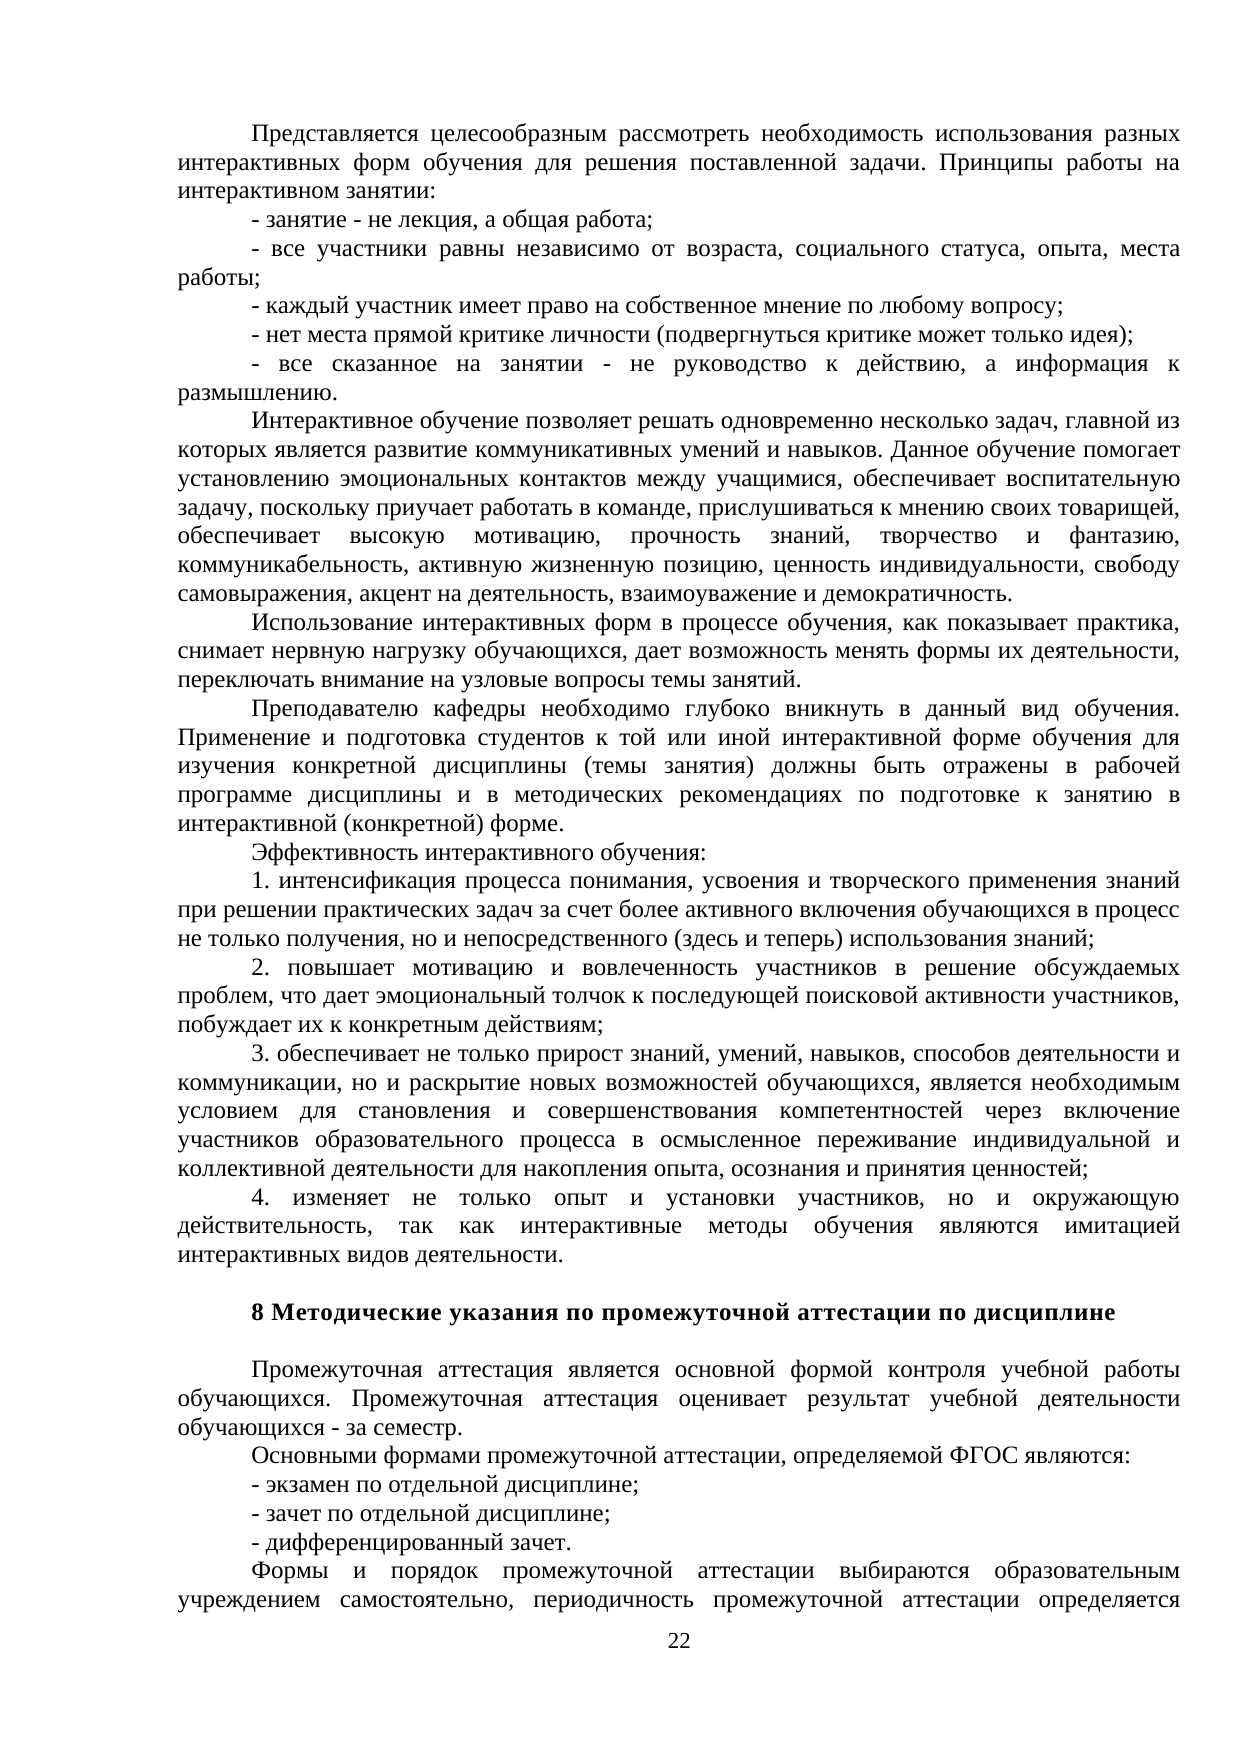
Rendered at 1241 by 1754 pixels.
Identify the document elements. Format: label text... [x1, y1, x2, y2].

text - каждый участник имеет право на собственное мнение по любому вопросу; [177, 291, 1181, 319]
text Использование интерактивных форм в процессе обучения, как показывает практика, снимает нервную нагрузку обучающихся, дает возможность менять формы их деятельности, переключать внимание на узловые вопросы темы занятий. [177, 607, 1181, 693]
text - занятие - не лекция, а общая работа; [177, 204, 1181, 233]
text Интерактивное обучение позволяет решать одновременно несколько задач, главной из которых является развитие коммуникативных умений и навыков. Данное обучение помогает установлению эмоциональных контактов между учащимися, обеспечивает воспитательную задачу, поскольку приучает работать в команде, прислушиваться к мнению своих товарищей, обеспечивает высокую мотивацию, прочность знаний, творчество и фантазию, коммуникабельность, активную жизненную позицию, ценность индивидуальности, свободу самовыражения, акцент на деятельность, взаимоуважение и демократичность. [177, 406, 1181, 607]
text - все сказанное на занятии - не руководство к действию, а информация к размышлению. [177, 348, 1181, 406]
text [177, 1556, 1181, 1613]
text 8 Методические указания по промежуточной аттестации по дисциплине [177, 1297, 1181, 1326]
text - зачет по отдельной дисциплине; [177, 1498, 1181, 1527]
text 4. изменяет не только опыт и установки участников, но и окружающую действительность, так как интерактивные методы обучения являются имитацией интерактивных видов деятельности. [177, 1182, 1181, 1268]
text Преподавателю кафедры необходимо глубоко вникнуть в данный вид обучения. Применение и подготовка студентов к той или иной интерактивной форме обучения для изучения конкретной дисциплины (темы занятия) должны быть отражены в рабочей программе дисциплины и в методических рекомендациях по подготовке к занятию в интерактивной (конкретной) форме. [177, 693, 1181, 837]
text Представляется целесообразным рассмотреть необходимость использования разных интерактивных форм обучения для решения поставленной задачи. Принципы работы на интерактивном занятии: [177, 118, 1181, 204]
text - экзамен по отдельной дисциплине; [177, 1469, 1181, 1498]
text 2. повышает мотивацию и вовлеченность участников в решение обсуждаемых проблем, что дает эмоциональный толчок к последующей поисковой активности участников, побуждает их к конкретным действиям; [177, 952, 1181, 1038]
text Промежуточная аттестация является основной формой контроля учебной работы обучающихся. Промежуточная аттестация оценивает результат учебной деятельности обучающихся - за семестр. [177, 1354, 1181, 1441]
text - дифференцированный зачет. [177, 1527, 1181, 1556]
text Основными формами промежуточной аттестации, определяемой ФГОС являются: [177, 1441, 1181, 1469]
text 1. интенсификация процесса понимания, усвоения и творческого применения знаний при решении практических задач за счет более активного включения обучающихся в процесс не только получения, но и непосредственного (здесь и теперь) использования знаний; [177, 866, 1181, 952]
text 3. обеспечивает не только прирост знаний, умений, навыков, способов деятельности и коммуникации, но и раскрытие новых возможностей обучающихся, является необходимым условием для становления и совершенствования компетентностей через включение участников образовательного процесса в осмысленное переживание индивидуальной и коллективной деятельности для накопления опыта, осознания и принятия ценностей; [177, 1038, 1181, 1182]
text Эффективность интерактивного обучения: [177, 837, 1181, 866]
text - все участники равны независимо от возраста, социального статуса, опыта, места работы; [177, 233, 1181, 291]
text - нет места прямой критике личности (подвергнуться критике может только идея); [177, 319, 1181, 348]
